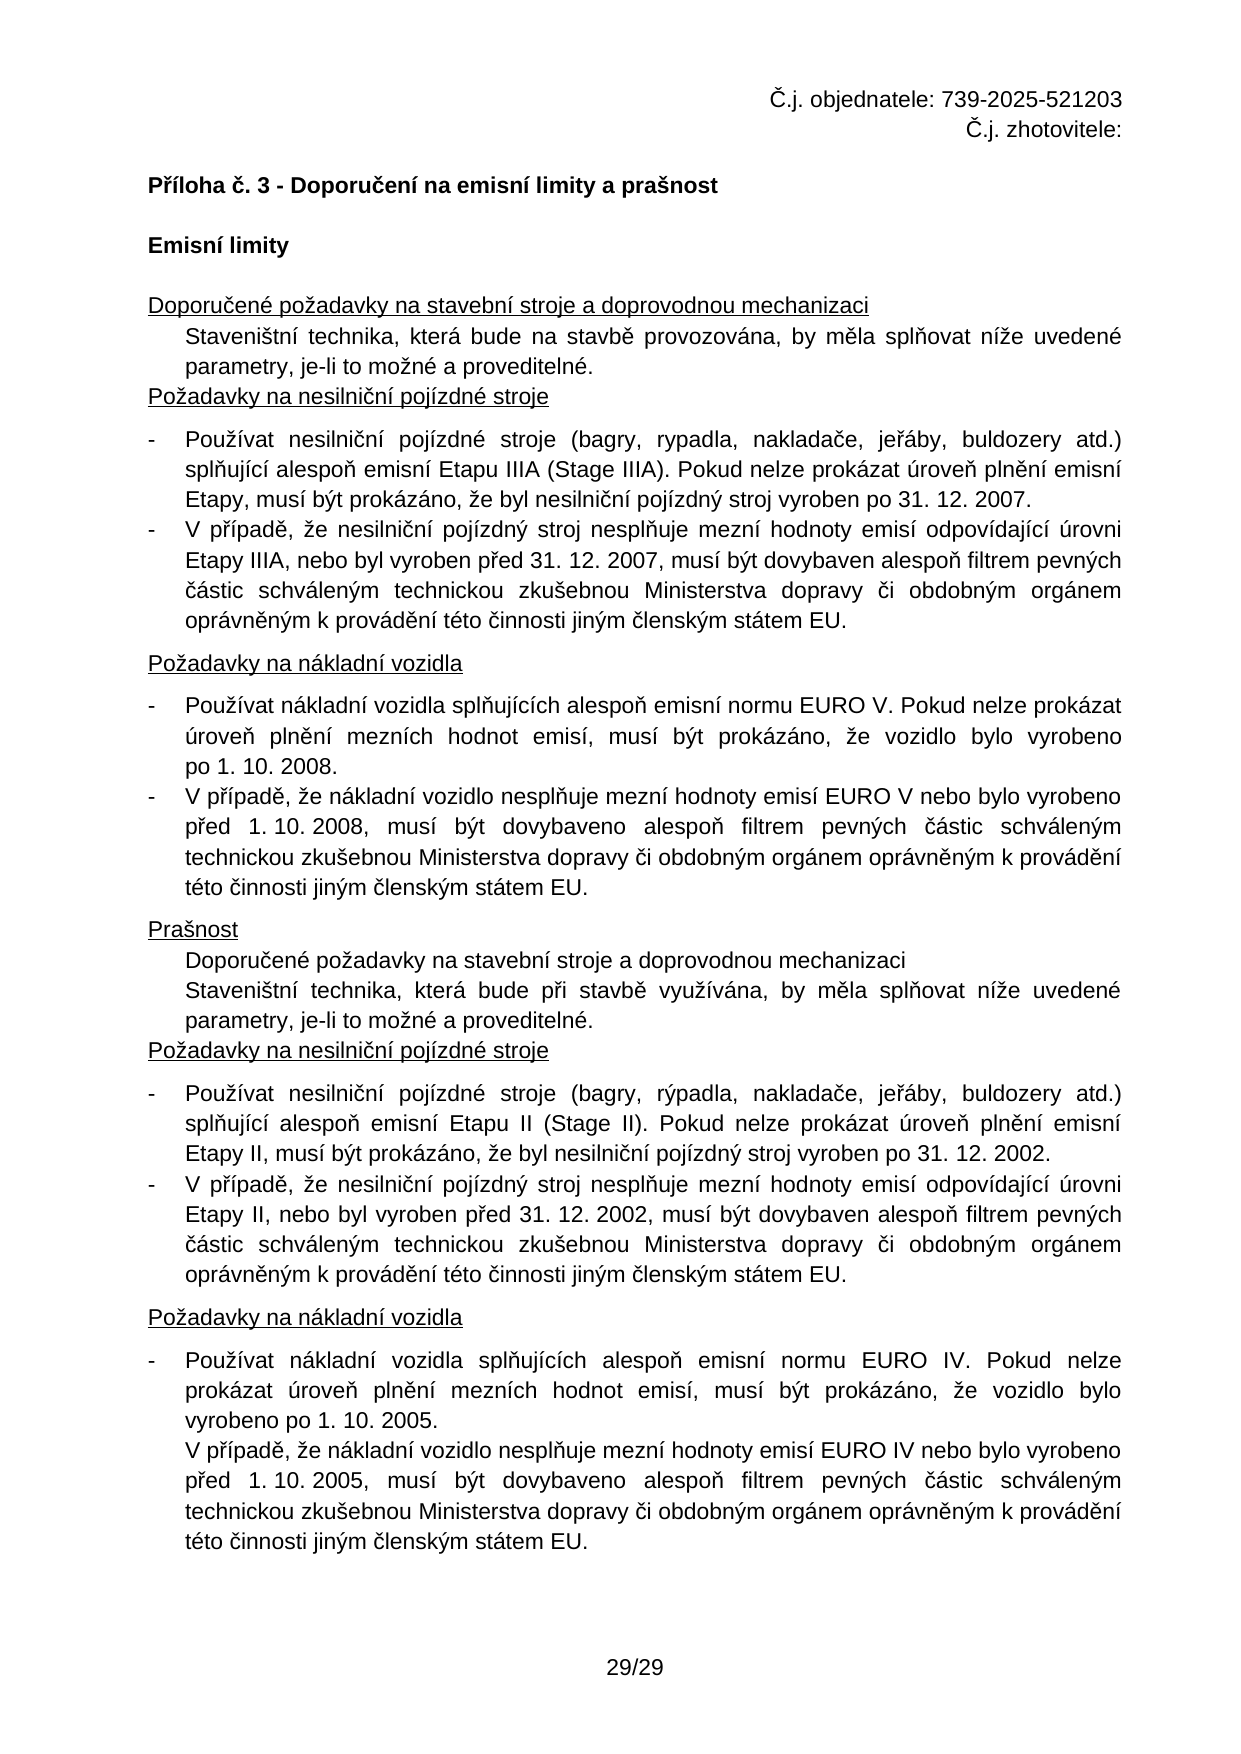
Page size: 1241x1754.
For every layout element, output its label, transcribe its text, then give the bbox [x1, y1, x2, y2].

text Příloha č. 3 - Doporučení na emisní limity a prašnost [148, 172, 1122, 198]
list Používat nákladní vozidla splňujících alespoň emisní normu EURO IV. Pokud nelze prokázat úroveň plnění mezních hodnot emisí, musí být prokázáno, že vozidlo bylo vyrobeno po 1. 10. 2005. [148, 1347, 1122, 1433]
text Požadavky na nákladní vozidla [148, 1304, 1122, 1330]
list Používat nákladní vozidla splňujících alespoň emisní normu EURO V. Pokud nelze prokázat úroveň plnění mezních hodnot emisí, musí být prokázáno, že vozidlo bylo vyrobeno po 1. 10. 2008. [148, 692, 1122, 779]
text Požadavky na nesilniční pojízdné stroje [148, 383, 1122, 409]
text Požadavky na nákladní vozidla [148, 650, 1122, 676]
list Používat nesilniční pojízdné stroje (bagry, rypadla, nakladače, jeřáby, buldozery atd.) splňující alespoň emisní Etapu IIIA (Stage IIIA). Pokud nelze prokázat úroveň plnění emisní Etapy, musí být prokázáno, že byl nesilniční pojízdný stroj vyroben po 31. 12. 2007. [148, 426, 1122, 513]
text Prašnost [148, 916, 1122, 943]
text Staveništní technika, která bude při stavbě využívána, by měla splňovat níže uvedené parametry, je-li to možné a proveditelné. [185, 977, 1122, 1033]
text Požadavky na nesilniční pojízdné stroje [148, 1037, 1122, 1064]
text Doporučené požadavky na stavební stroje a doprovodnou mechanizaci [185, 947, 1122, 973]
text Doporučené požadavky na stavební stroje a doprovodnou mechanizaci [148, 292, 1122, 319]
text Staveništní technika, která bude na stavbě provozována, by měla splňovat níže uvedené parametry, je-li to možné a proveditelné. [185, 323, 1122, 379]
list V případě, že nesilniční pojízdný stroj nesplňuje mezní hodnoty emisí odpovídající úrovni Etapy II, nebo byl vyroben před 31. 12. 2002, musí být dovybaven alespoň filtrem pevných částic schváleným technickou zkušebnou Ministerstva dopravy či obdobným orgánem oprávněným k provádění této činnosti jiným členským státem EU. [148, 1171, 1122, 1288]
list Používat nesilniční pojízdné stroje (bagry, rýpadla, nakladače, jeřáby, buldozery atd.) splňující alespoň emisní Etapu II (Stage II). Pokud nelze prokázat úroveň plnění emisní Etapy II, musí být prokázáno, že byl nesilniční pojízdný stroj vyroben po 31. 12. 2002. [148, 1080, 1122, 1167]
list V případě, že nesilniční pojízdný stroj nesplňuje mezní hodnoty emisí odpovídající úrovni Etapy IIIA, nebo byl vyroben před 31. 12. 2007, musí být dovybaven alespoň filtrem pevných částic schváleným technickou zkušebnou Ministerstva dopravy či obdobným orgánem oprávněným k provádění této činnosti jiným členským státem EU. [148, 516, 1122, 633]
list V případě, že nákladní vozidlo nesplňuje mezní hodnoty emisí EURO IV nebo bylo vyrobeno před 1. 10. 2005, musí být dovybaveno alespoň filtrem pevných částic schváleným technickou zkušebnou Ministerstva dopravy či obdobným orgánem oprávněným k provádění této činnosti jiným členským státem EU. [185, 1437, 1122, 1554]
text Emisní limity [148, 232, 1122, 258]
list V případě, že nákladní vozidlo nesplňuje mezní hodnoty emisí EURO V nebo bylo vyrobeno před 1. 10. 2008, musí být dovybaveno alespoň filtrem pevných částic schváleným technickou zkušebnou Ministerstva dopravy či obdobným orgánem oprávněným k provádění této činnosti jiným členským státem EU. [148, 783, 1122, 900]
